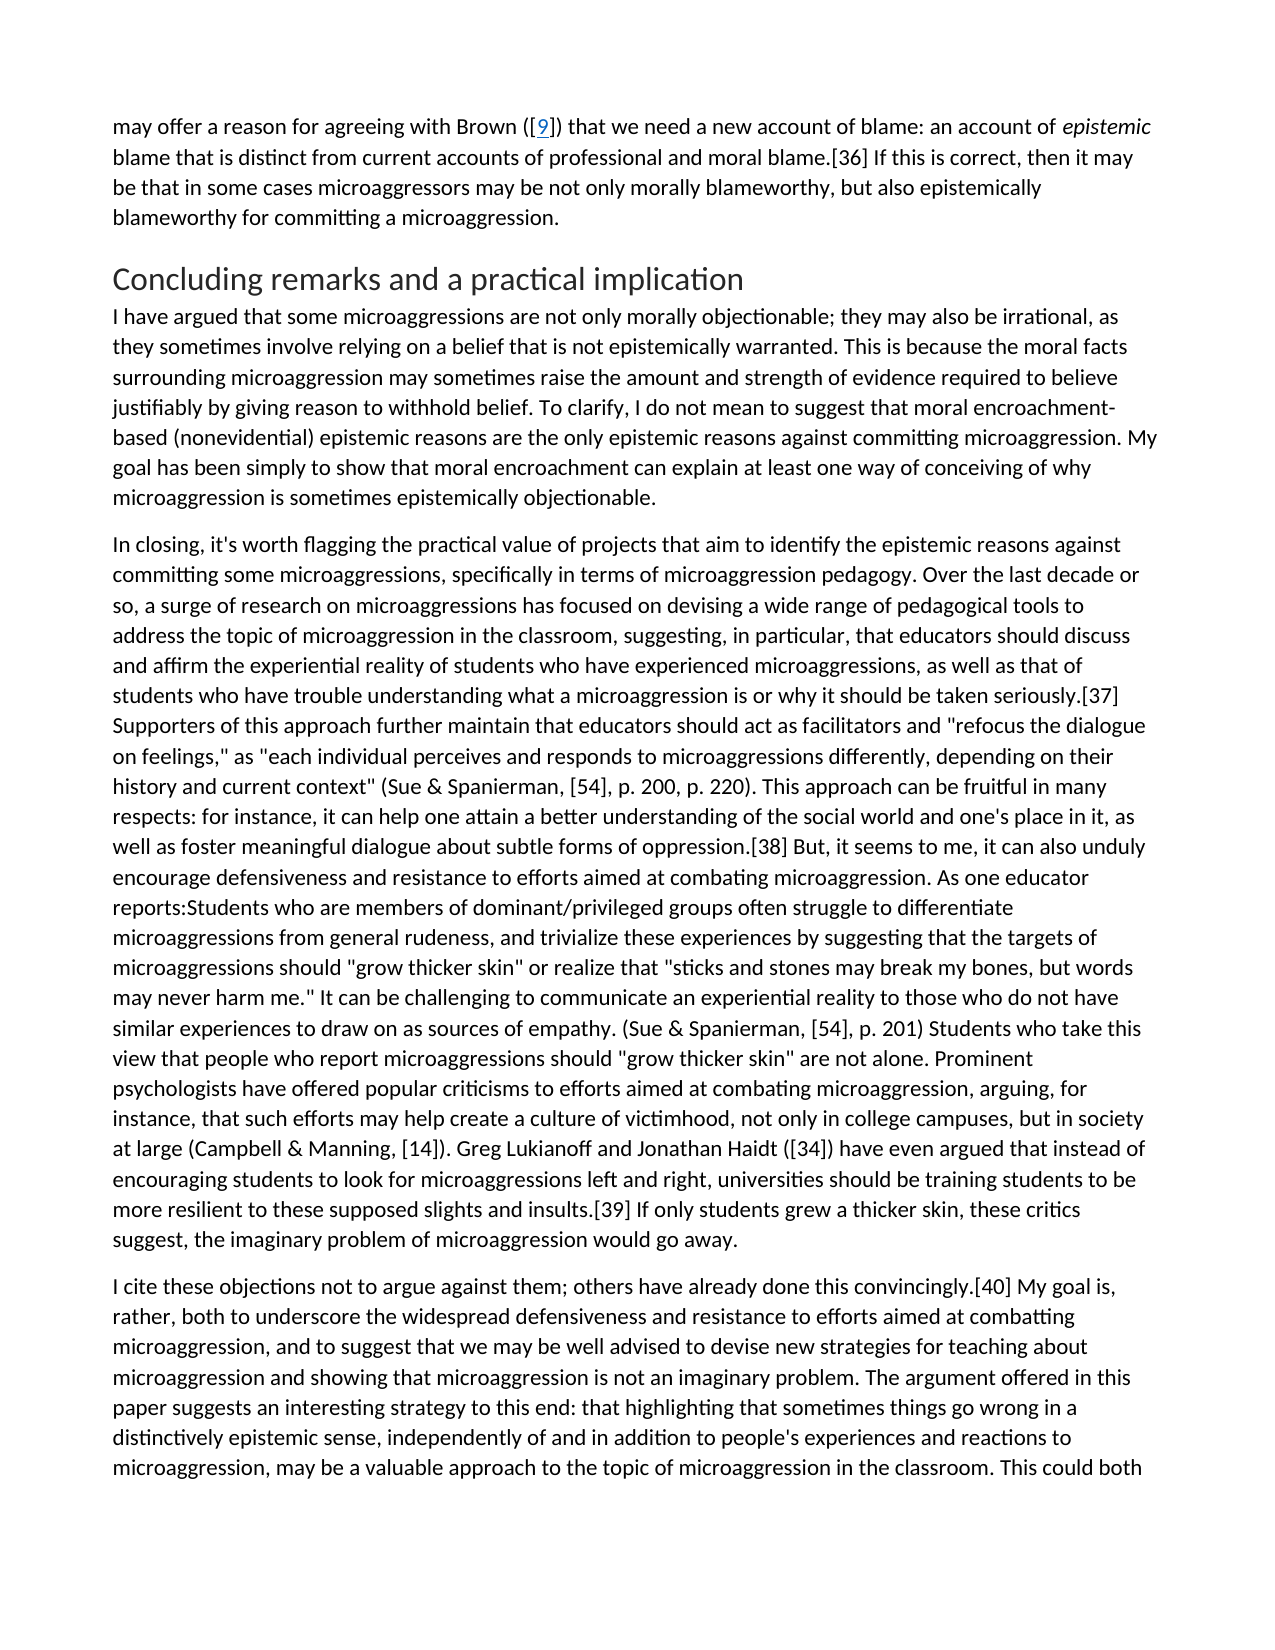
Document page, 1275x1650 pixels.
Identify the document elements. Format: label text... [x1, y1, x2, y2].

text I have argued that some microaggressions are not only morally objectionable; they may also be irrational, as they sometimes involve relying on a belief that is not epistemically warranted. This is because the moral facts surrounding microaggression may sometimes raise the amount and strength of evidence required to believe justifiably by giving reason to withhold belief. To clarify, I do not mean to suggest that moral encroachment-based (nonevidential) epistemic reasons are the only epistemic reasons against committing microaggression. My goal has been simply to show that moral encroachment can explain at least one way of conceiving of why microaggression is sometimes epistemically objectionable. [112, 302, 1162, 512]
subtitle Concluding remarks and a practical implication [112, 258, 1162, 299]
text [112, 1272, 1162, 1481]
text In closing, it's worth flagging the practical value of projects that aim to identify the epistemic reasons against committing some microaggressions, specifically in terms of microaggression pedagogy. Over the last decade or so, a surge of research on microaggressions has focused on devising a wide range of pedagogical tools to address the topic of microaggression in the classroom, suggesting, in particular, that educators should discuss and affirm the experiential reality of students who have experienced microaggressions, as well as that of students who have trouble understanding what a microaggression is or why it should be taken seriously.[37] Supporters of this approach further maintain that educators should act as facilitators and "refocus the dialogue on feelings," as "each individual perceives and responds to microaggressions differently, depending on their history and current context" (Sue & Spanierman, [54], p. 200, p. 220). This approach can be fruitful in many respects: for instance, it can help one attain a better understanding of the social world and one's place in it, as well as foster meaningful dialogue about subtle forms of oppression.[38] But, it seems to me, it can also unduly encourage defensiveness and resistance to efforts aimed at combating microaggression. As one educator reports:Students who are members of dominant/privileged groups often struggle to differentiate microaggressions from general rudeness, and trivialize these experiences by suggesting that the targets of microaggressions should "grow thicker skin" or realize that "sticks and stones may break my bones, but words may never harm me." It can be challenging to communicate an experiential reality to those who do not have similar experiences to draw on as sources of empathy. (Sue & Spanierman, [54], p. 201) Students who take this view that people who report microaggressions should "grow thicker skin" are not alone. Prominent psychologists have offered popular criticisms to efforts aimed at combating microaggression, arguing, for instance, that such efforts may help create a culture of victimhood, not only in college campuses, but in society at large (Campbell & Manning, [14]). Greg Lukianoff and Jonathan Haidt ([34]) have even argued that instead of encouraging students to look for microaggressions left and right, universities should be training students to be more resilient to these supposed slights and insults.[39] If only students grew a thicker skin, these critics suggest, the imaginary problem of microaggression would go away. [112, 530, 1162, 1253]
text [112, 112, 1162, 231]
